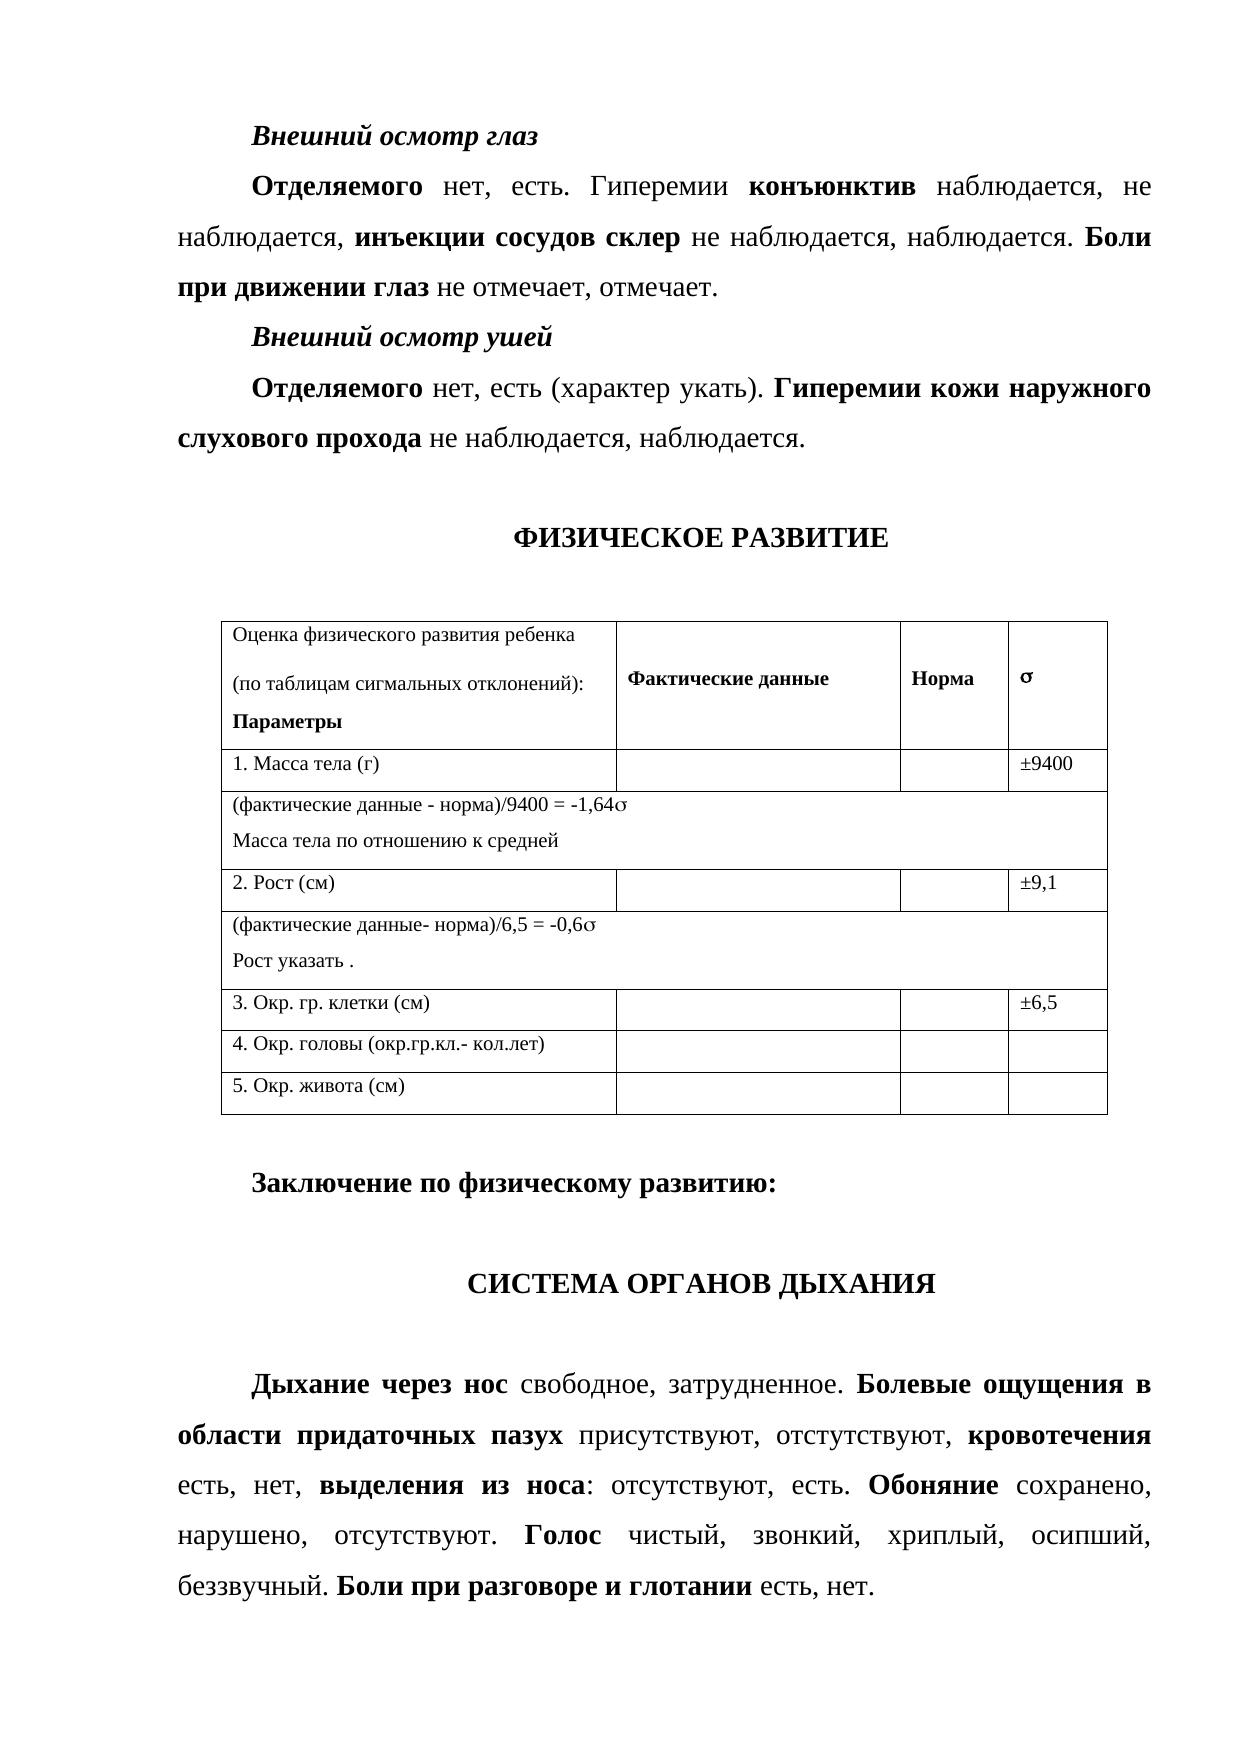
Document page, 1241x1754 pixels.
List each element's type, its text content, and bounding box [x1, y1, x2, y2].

text Дыхание через нос свободное, затрудненное. Болевые ощущения в области придаточных пазух присутствуют, отстутствуют, кровотечения есть, нет, выделения из носа: отсутствуют, есть. Обоняние сохранено, нарушено, отсутствуют. Голос чистый, звонкий, хриплый, осипший, беззвучный. Боли при разговоре и глотании есть, нет. [177, 1366, 1152, 1601]
table_cell ±9400 [1009, 750, 1107, 791]
table_cell 1. Масса тела (г) [222, 750, 616, 791]
text Отделяемого нет, есть (характер укать). Гиперемии кожи наружного слухового прохода не наблюдается, наблюдается. [177, 370, 1152, 453]
subtitle СИСТЕМА ОРГАНОВ ДЫХАНИЯ [177, 1266, 1152, 1299]
table_cell [901, 1031, 1008, 1072]
table_cell [1009, 1031, 1107, 1072]
table_header Фактические данные [617, 622, 900, 749]
table_cell [617, 990, 900, 1030]
table_cell 3. Окр. гр. клетки (см) [222, 990, 616, 1030]
text Отделяемого нет, есть. Гиперемии конъюнктив наблюдается, не наблюдается, инъекции сосудов склер не наблюдается, наблюдается. Боли при движении глаз не отмечает, отмечает. [177, 168, 1152, 303]
table_cell ±6,5 [1009, 990, 1107, 1030]
table_cell [617, 870, 900, 911]
table_cell 4. Окр. головы (окр.гр.кл.- кол.лет) [222, 1031, 616, 1072]
table_cell 2. Рост (см) [222, 870, 616, 911]
table_header Норма [901, 622, 1008, 749]
subtitle ФИЗИЧЕСКОЕ РАЗВИТИЕ [177, 521, 1152, 554]
subtitle Внешний осмотр ушей [177, 319, 1152, 353]
table_cell [617, 1031, 900, 1072]
subtitle Внешний осмотр глаз [177, 118, 1152, 152]
table_header [1009, 622, 1107, 749]
table_cell ±9,1 [1009, 870, 1107, 911]
table_cell (фактические данные - норма)/9400 = -1,64 Масса тела по отношению к средней [222, 792, 1107, 869]
table_cell (фактические данные- норма)/6,5 = -0,6 Рост указать . [222, 912, 1107, 988]
table_cell [901, 750, 1008, 791]
table_cell 5. Окр. живота (см) [222, 1073, 616, 1114]
table_cell [901, 990, 1008, 1030]
table_cell [1009, 1073, 1107, 1114]
table_cell [901, 1073, 1008, 1114]
table_cell [617, 750, 900, 791]
table_cell [901, 870, 1008, 911]
table_header Оценка физического развития ребенка (по таблицам сигмальных отклонений): Параметры [222, 622, 616, 749]
table_cell [617, 1073, 900, 1114]
text Заключение по физическому развитию: [177, 1165, 1152, 1199]
